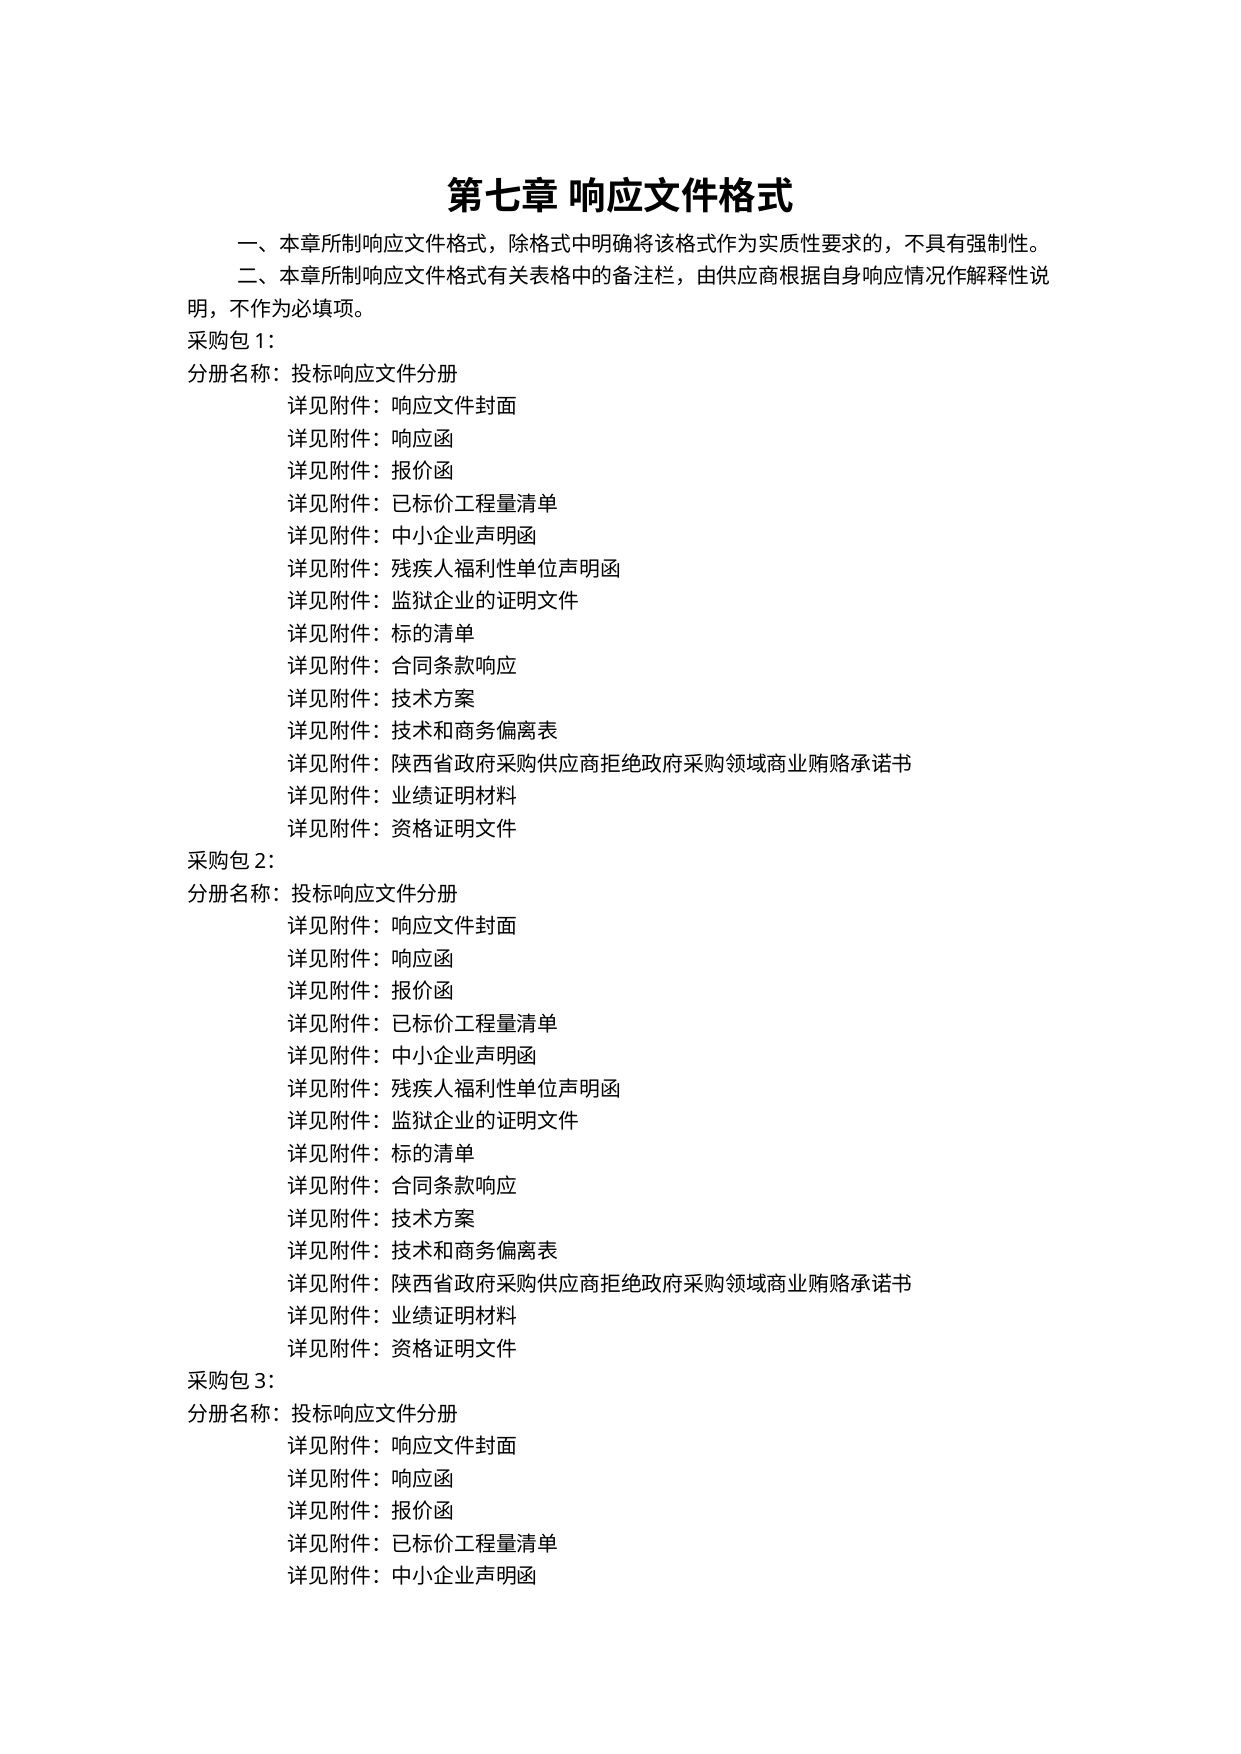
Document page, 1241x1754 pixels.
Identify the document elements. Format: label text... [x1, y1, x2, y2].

text 详见附件：技术和商务偏离表 [187, 1234, 1053, 1267]
text 详见附件：残疾人福利性单位声明函 [187, 552, 1053, 584]
text 详见附件：响应函 [187, 422, 1053, 454]
text 详见附件：资格证明文件 [187, 1332, 1053, 1364]
text 一、本章所制响应文件格式，除格式中明确将该格式作为实质性要求的，不具有强制性。 [187, 227, 1053, 259]
text 详见附件：报价函 [187, 454, 1053, 487]
text 详见附件：中小企业声明函 [187, 1039, 1053, 1072]
text 详见附件：合同条款响应 [187, 649, 1053, 682]
text 详见附件：业绩证明材料 [187, 1299, 1053, 1332]
text 采购包1： [187, 324, 1053, 357]
text 分册名称：投标响应文件分册 [187, 1397, 1053, 1429]
text 详见附件：监狱企业的证明文件 [187, 584, 1053, 617]
text 详见附件：已标价工程量清单 [187, 1527, 1053, 1559]
text 详见附件：技术方案 [187, 1202, 1053, 1234]
text 详见附件：监狱企业的证明文件 [187, 1104, 1053, 1137]
text 详见附件：报价函 [187, 974, 1053, 1007]
text 详见附件：标的清单 [187, 617, 1053, 649]
text 详见附件：响应文件封面 [187, 1429, 1053, 1462]
text 分册名称：投标响应文件分册 [187, 877, 1053, 909]
text 详见附件：中小企业声明函 [187, 1559, 1053, 1592]
text 详见附件：中小企业声明函 [187, 519, 1053, 552]
text 二、本章所制响应文件格式有关表格中的备注栏，由供应商根据自身响应情况作解释性说明，不作为必填项。 [187, 259, 1053, 324]
text 详见附件：资格证明文件 [187, 812, 1053, 844]
text 详见附件：已标价工程量清单 [187, 487, 1053, 519]
text 详见附件：技术方案 [187, 682, 1053, 714]
text 详见附件：响应函 [187, 1462, 1053, 1494]
text 详见附件：陕西省政府采购供应商拒绝政府采购领域商业贿赂承诺书 [187, 1267, 1053, 1299]
text 详见附件：响应函 [187, 942, 1053, 974]
text 详见附件：业绩证明材料 [187, 779, 1053, 812]
text 采购包2： [187, 844, 1053, 877]
text 详见附件：报价函 [187, 1494, 1053, 1527]
text 详见附件：响应文件封面 [187, 909, 1053, 942]
text 第七章 响应文件格式 [187, 162, 1053, 227]
text 详见附件：残疾人福利性单位声明函 [187, 1072, 1053, 1104]
text 详见附件：陕西省政府采购供应商拒绝政府采购领域商业贿赂承诺书 [187, 747, 1053, 779]
text 分册名称：投标响应文件分册 [187, 357, 1053, 389]
text 采购包3： [187, 1364, 1053, 1397]
text 详见附件：已标价工程量清单 [187, 1007, 1053, 1039]
text 详见附件：合同条款响应 [187, 1169, 1053, 1202]
text 详见附件：响应文件封面 [187, 389, 1053, 422]
text 详见附件：技术和商务偏离表 [187, 714, 1053, 747]
text 详见附件：标的清单 [187, 1137, 1053, 1169]
